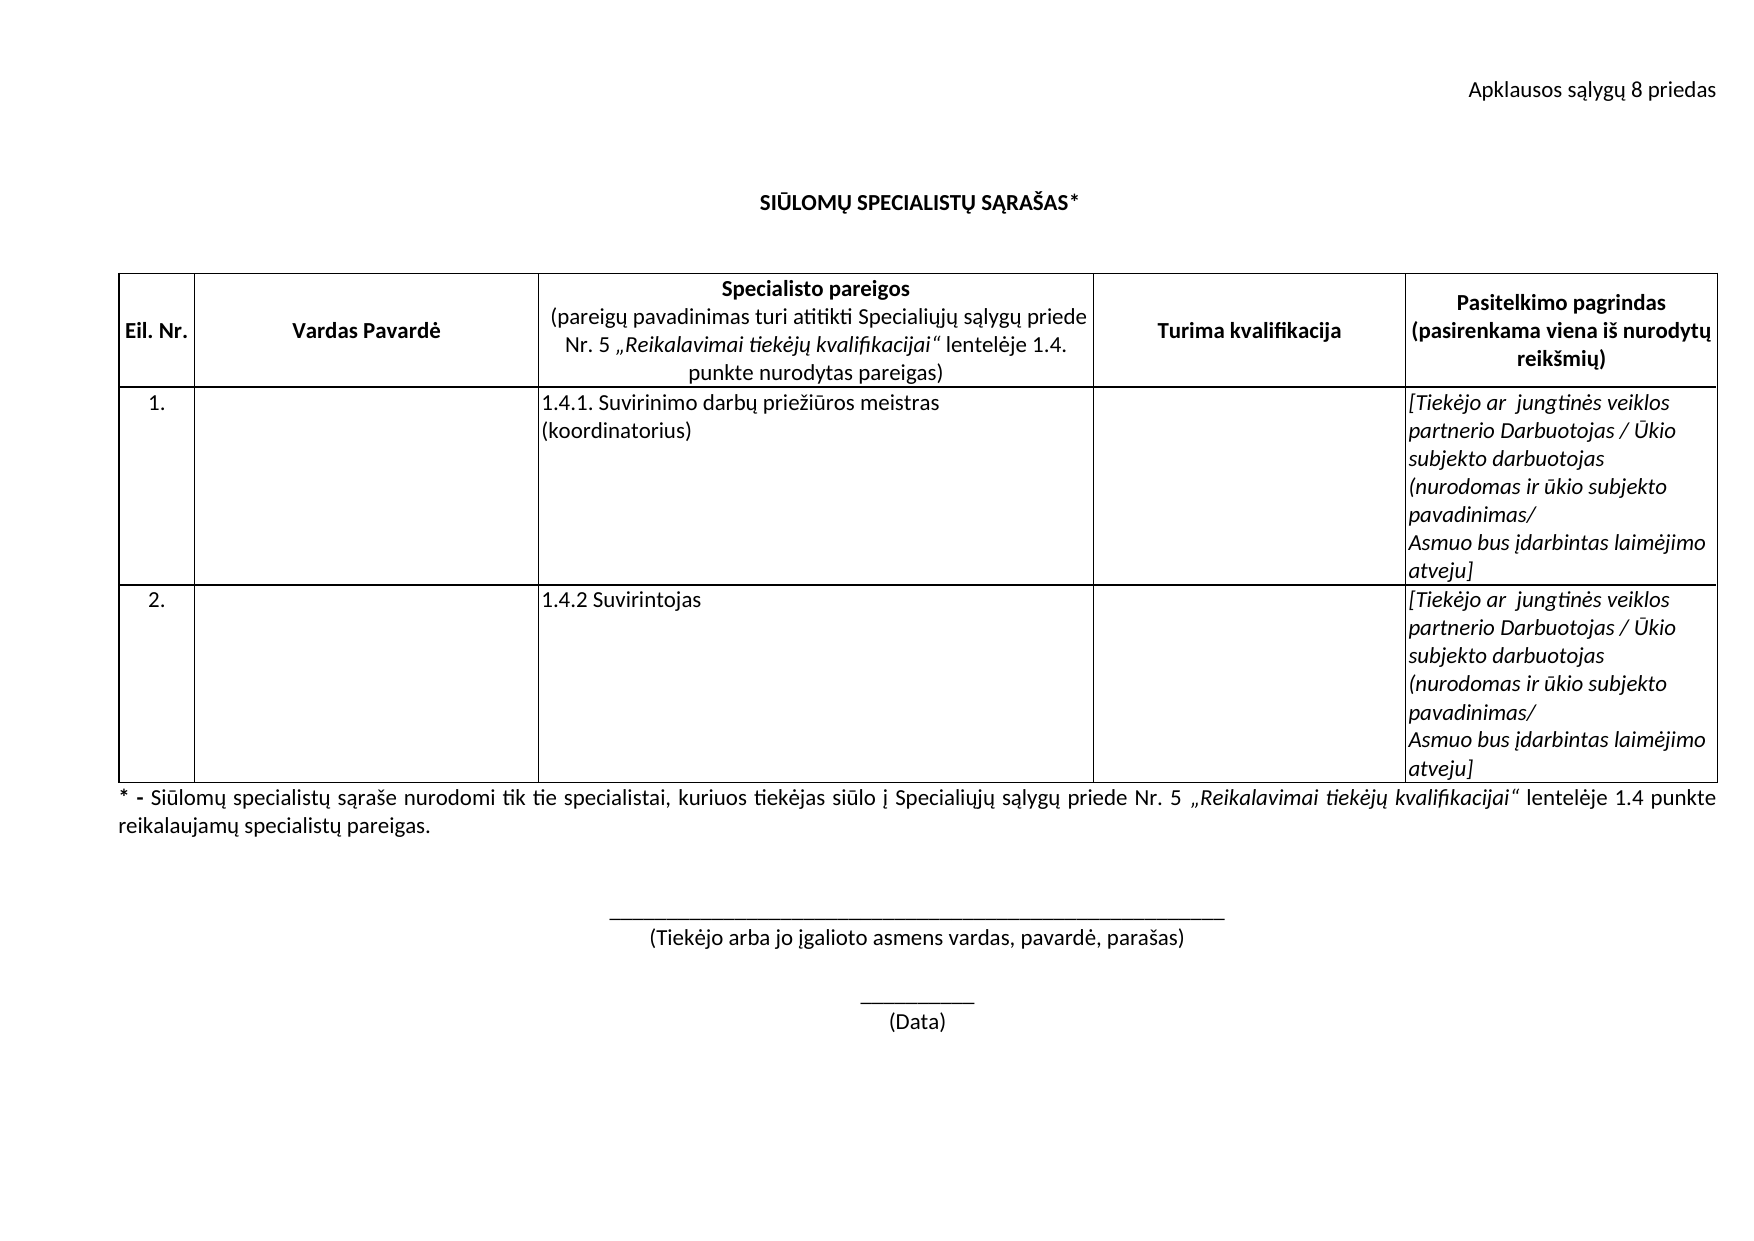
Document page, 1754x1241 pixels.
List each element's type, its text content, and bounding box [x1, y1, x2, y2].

table_cell [195, 388, 538, 584]
table_cell [1094, 388, 1405, 584]
table_cell [Tiekėjo ar jungtinės veiklos partnerio Darbuotojas / Ūkio subjekto darbuotojas (nurodomas ir ūkio subjekto pavadinimas/ Asmuo bus įdarbintas laimėjimo atveju] [1406, 386, 1717, 584]
text (Tiekėjo arba jo įgalioto asmens vardas, pavardė, parašas) [118, 923, 1716, 951]
table_cell [Tiekėjo ar jungtinės veiklos partnerio Darbuotojas / Ūkio subjekto darbuotojas (nurodomas ir ūkio subjekto pavadinimas/ Asmuo bus įdarbintas laimėjimo atveju] [1406, 584, 1717, 782]
table_header Turima kvalifikacija [1094, 274, 1405, 386]
table_header Vardas Pavardė [195, 274, 538, 386]
table_header Eil. Nr. [120, 274, 194, 386]
table_cell 2. [120, 586, 194, 782]
table_cell 1.4.2 Suvirintojas [539, 586, 1093, 782]
text ______________________________________________________ [118, 895, 1716, 923]
table_cell [195, 586, 538, 782]
table_cell 1. [120, 388, 194, 584]
table_header Specialisto pareigos (pareigų pavadinimas turi atitikti Specialiųjų sąlygų priede Nr. 5 „Reikalavimai tiekėjų kvalifikacijai“ lentelėje 1.4. punkte nurodytas pareigas) [539, 274, 1093, 386]
text (Data) [118, 1007, 1716, 1035]
table_cell [1094, 586, 1405, 782]
text * - Siūlomų specialistų sąraše nurodomi tik tie specialistai, kuriuos tiekėjas siūlo į Specialiųjų sąlygų priede Nr. 5 „Reikalavimai tiekėjų kvalifikacijai“ lentelėje 1.4 punkte reikalaujamų specialistų pareigas. [118, 783, 1716, 839]
text Siūlomų sPECIALISTŲ SĄRAŠAS* [118, 188, 1716, 216]
table_header Pasitelkimo pagrindas (pasirenkama viena iš nurodytų reikšmių) [1406, 274, 1717, 386]
table_cell 1.4.1. Suvirinimo darbų priežiūros meistras (koordinatorius) [539, 388, 1093, 584]
text __________ [118, 979, 1716, 1007]
